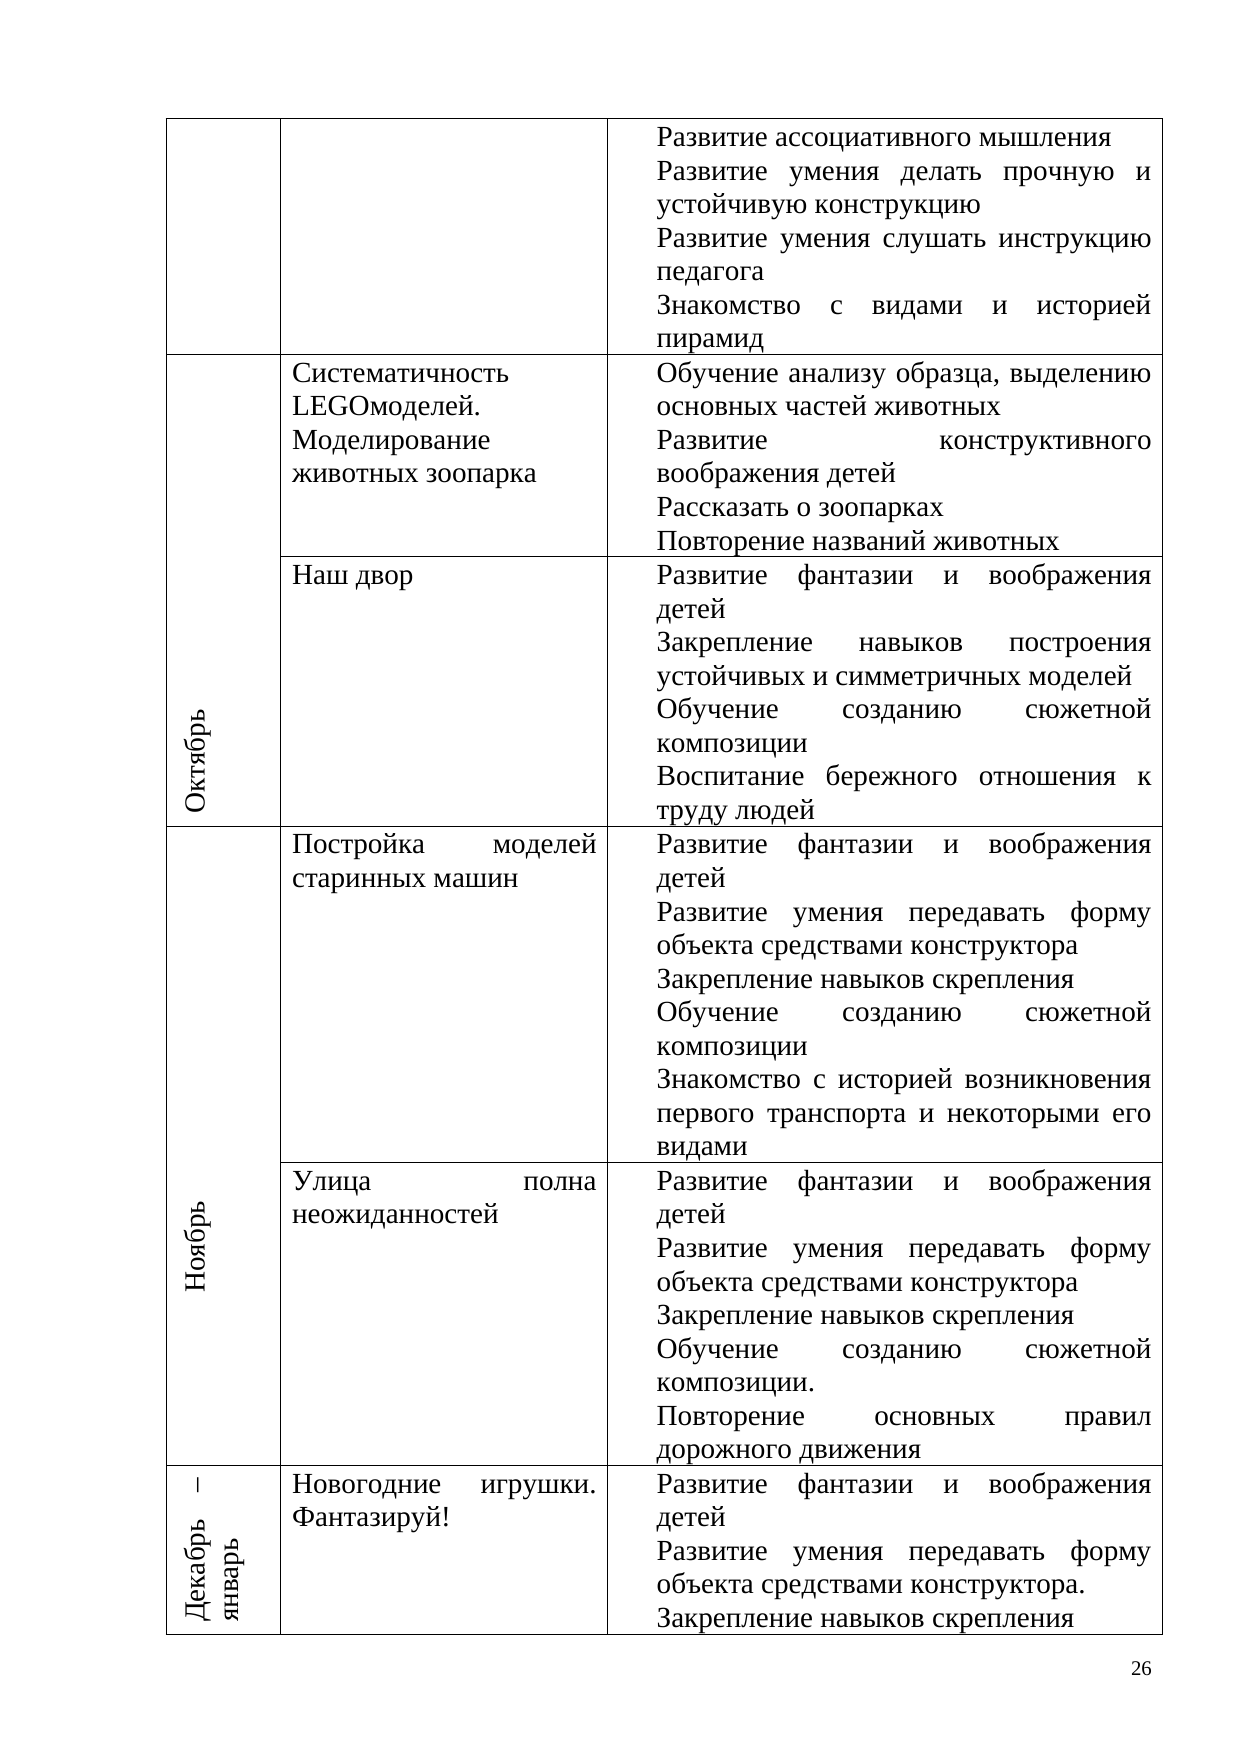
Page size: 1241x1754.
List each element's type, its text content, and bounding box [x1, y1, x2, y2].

table_cell Развитие фантазии и воображения детей Развитие умения передавать форму объекта средствами конструктора Закрепление навыков скрепления Обучение созданию сюжетной композиции. Повторение основных правил дорожного движения [608, 1163, 1162, 1465]
table_cell Наш двор [281, 557, 607, 826]
table_cell Постройка моделей старинных машин [281, 827, 607, 1162]
table_cell Развитие фантазии и воображения детей Развитие умения передавать форму объекта средствами конструктора. Закрепление навыков скрепления [608, 1466, 1162, 1634]
table_cell Новогодние игрушки. Фантазируй! [281, 1466, 607, 1634]
table_cell Октябрь [167, 355, 280, 826]
table_cell Улица полна неожиданностей [281, 1163, 607, 1465]
table_cell Обучение анализу образца, выделению основных частей животных Развитие конструктивного воображения детей Рассказать о зоопарках Повторение названий животных [608, 355, 1162, 556]
table_cell Развитие фантазии и воображения детей Закрепление навыков построения устойчивых и симметричных моделей Обучение созданию сюжетной композиции Воспитание бережного отношения к труду людей [608, 557, 1162, 826]
table_cell Декабрь – январь [167, 1466, 280, 1634]
table_cell Ноябрь [167, 827, 280, 1465]
table_cell Систематичность LEGOмоделей. Моделирование животных зоопарка [281, 355, 607, 556]
table_cell Развитие фантазии и воображения детей Развитие умения передавать форму объекта средствами конструктора Закрепление навыков скрепления Обучение созданию сюжетной композиции Знакомство с историей возникновения первого транспорта и некоторыми его видами [608, 827, 1162, 1162]
